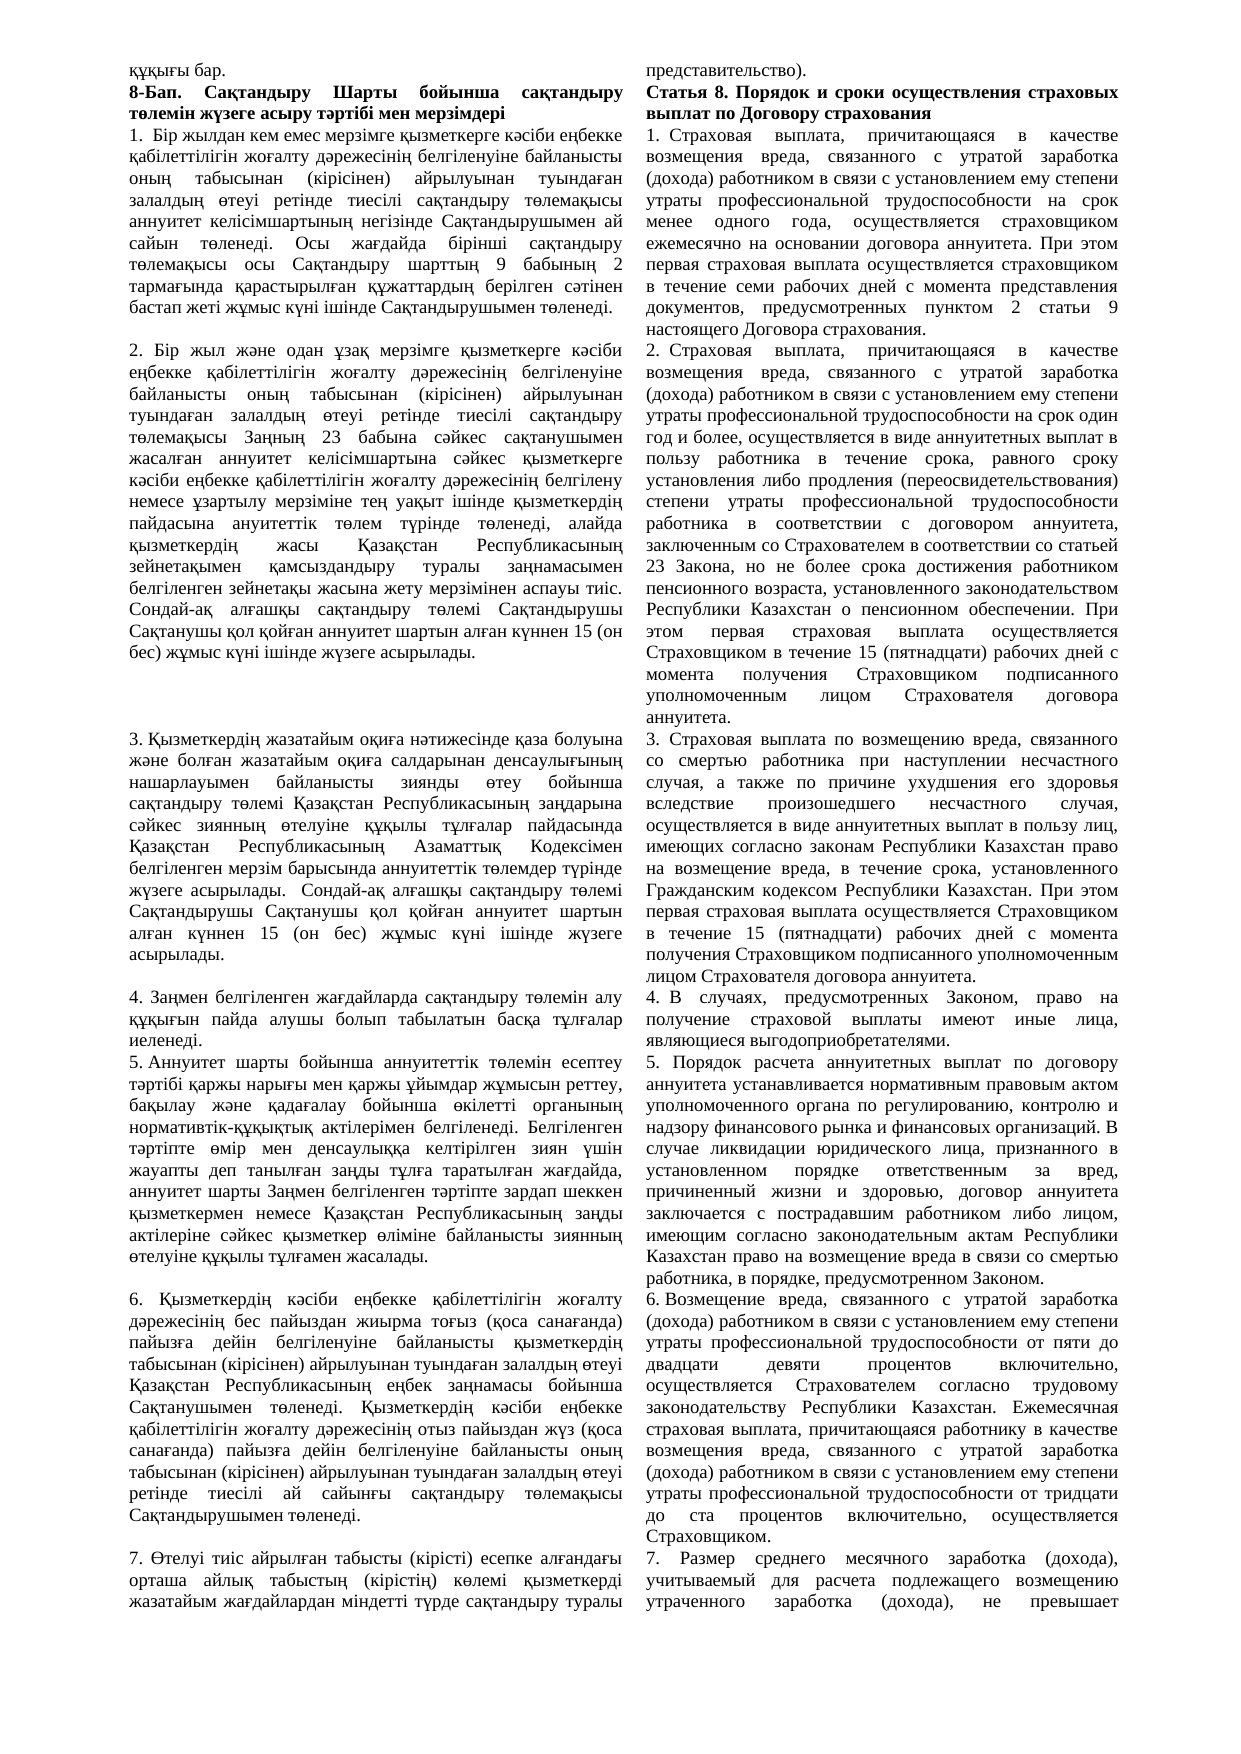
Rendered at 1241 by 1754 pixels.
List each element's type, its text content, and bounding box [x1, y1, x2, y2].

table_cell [635, 59, 1130, 81]
table_cell 4. В случаях, предусмотренных Законом, право на получение страховой выплаты имеют иные лица, являющиеся выгодоприобретателями. [635, 986, 1130, 1051]
table_cell 1. Страховая выплата, причитающаяся в качестве возмещения вреда, связанного с утратой заработка (дохода) работником в связи с установлением ему степени утраты профессиональной трудоспособности на срок менее одного года, осуществляется страховщиком ежемесячно на основании договора аннуитета. При этом первая страховая выплата осуществляется страховщиком в течение семи рабочих дней с момента представления документов, предусмотренных пунктом 2 статьи 9 настоящего Договора страхования. [635, 124, 1130, 339]
table_cell 3. Қызметкердің жазатайым оқиға нәтижесінде қаза болуына және болған жазатайым оқиға салдарынан денсаулығының нашарлауымен байланысты зиянды өтеу бойынша сақтандыру төлемі Қазақстан Республикасының заңдарына сәйкес зиянның өтелуіне құқылы тұлғалар пайдасында Қазақстан Республикасының Азаматтық Кодексімен белгіленген мерзім барысында аннуитеттік төлемдер түрінде жүзеге асырылады. Сондай-ақ алғашқы сақтандыру төлемі Сақтандырушы Сақтанушы қол қойған аннуитет шартын алған күннен 15 (он бес) жұмыс күні ішінде жүзеге асырылады. [118, 728, 634, 986]
table_cell 4. Заңмен белгіленген жағдайларда сақтандыру төлемін алу құқығын пайда алушы болып табылатын басқа тұлғалар иеленеді. [118, 986, 634, 1051]
table_cell 5. Аннуитет шарты бойынша аннуитеттік төлемін есептеу тәртібі қаржы нарығы мен қаржы ұйымдар жұмысын реттеу, бақылау және қадағалау бойынша өкілетті органының нормативтік-құқықтық актілерімен белгіленеді. Белгіленген тәртіпте өмір мен денсаулыққа келтірілген зиян үшін жауапты деп танылған заңды тұлға таратылған жағдайда, аннуитет шарты Заңмен белгіленген тәртіпте зардап шеккен қызметкермен немесе Қазақстан Республикасының заңды актілеріне сәйкес қызметкер өліміне байланысты зиянның өтелуіне құқылы тұлғамен жасалады. [118, 1051, 634, 1288]
table_cell 1. Бір жылдан кем емес мерзімге қызметкерге кәсіби еңбекке қабілеттілігін жоғалту дәрежесінің белгіленуіне байланысты оның табысынан (кірісінен) айрылуынан туындаған залалдың өтеуі ретінде тиесілі сақтандыру төлемақысы аннуитет келісімшартының негізінде Сақтандырушымен ай сайын төленеді. Осы жағдайда бірінші сақтандыру төлемақысы осы Сақтандыру шарттың 9 бабының 2 тармағында қарастырылған құжаттардың берілген сәтінен бастап жеті жұмыс күні ішінде Сақтандырушымен төленеді. [118, 124, 634, 339]
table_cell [118, 1547, 634, 1612]
table_cell Статья 8. Порядок и сроки осуществления страховых выплат по Договору страхования [635, 81, 1130, 124]
table_cell 2. Бір жыл және одан ұзақ мерзімге қызметкерге кәсіби еңбекке қабілеттілігін жоғалту дәрежесінің белгіленуіне байланысты оның табысынан (кірісінен) айрылуынан туындаған залалдың өтеуі ретінде тиесілі сақтандыру төлемақысы Заңның 23 бабына сәйкес сақтанушымен жасалған аннуитет келісімшартына сәйкес қызметкерге кәсіби еңбекке қабілеттілігін жоғалту дәрежесінің белгілену немесе ұзартылу мерзіміне тең уақыт ішінде қызметкердің пайдасына ануитеттік төлем түрінде төленеді, алайда қызметкердің жасы Қазақстан Республикасының зейнетақымен қамсыздандыру туралы заңнамасымен белгіленген зейнетақы жасына жету мерзімінен аспауы тиіс. Сондай-ақ алғашқы сақтандыру төлемі Сақтандырушы Сақтанушы қол қойған аннуитет шартын алған күннен 15 (он бес) жұмыс күні ішінде жүзеге асырылады. [118, 339, 634, 727]
table_cell 5. Порядок расчета аннуитетных выплат по договору аннуитета устанавливается нормативным правовым актом уполномоченного органа по регулированию, контролю и надзору финансового рынка и финансовых организаций. В случае ликвидации юридического лица, признанного в установленном порядке ответственным за вред, причиненный жизни и здоровью, договор аннуитета заключается с пострадавшим работником либо лицом, имеющим согласно законодательным актам Республики Казахстан право на возмещение вреда в связи со смертью работника, в порядке, предусмотренном Законом. [635, 1051, 1130, 1288]
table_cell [635, 1547, 1130, 1612]
table_cell 2. Страховая выплата, причитающаяся в качестве возмещения вреда, связанного с утратой заработка (дохода) работником в связи с установлением ему степени утраты профессиональной трудоспособности на срок один год и более, осуществляется в виде аннуитетных выплат в пользу работника в течение срока, равного сроку установления либо продления (переосвидетельствования) степени утраты профессиональной трудоспособности работника в соответствии с договором аннуитета, заключенным со Страхователем в соответствии со статьей 23 Закона, но не более срока достижения работником пенсионного возраста, установленного законодательством Республики Казахстан о пенсионном обеспечении. При этом первая страховая выплата осуществляется Страховщиком в течение 15 (пятнадцати) рабочих дней с момента получения Страховщиком подписанного уполномоченным лицом Страхователя договора аннуитета. [635, 339, 1130, 727]
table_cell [118, 59, 634, 81]
table_cell 6. Қызметкердің кәсіби еңбекке қабілеттілігін жоғалту дәрежесінің бес пайыздан жиырма тоғыз (қоса санағанда) пайызға дейін белгіленуіне байланысты қызметкердің табысынан (кірісінен) айрылуынан туындаған залалдың өтеуі Қазақстан Республикасының еңбек заңнамасы бойынша Сақтанушымен төленеді. Қызметкердің кәсіби еңбекке қабілеттілігін жоғалту дәрежесінің отыз пайыздан жүз (қоса санағанда) пайызға дейін белгіленуіне байланысты оның табысынан (кірісінен) айрылуынан туындаған залалдың өтеуі ретінде тиесілі ай сайынғы сақтандыру төлемақысы Сақтандырушымен төленеді. [118, 1288, 634, 1547]
table_cell 8-Бап. Сақтандыру Шарты бойынша сақтандыру төлемін жүзеге асыру тәртібі мен мерзімдері [118, 81, 634, 124]
table_cell 3. Страховая выплата по возмещению вреда, связанного со смертью работника при наступлении несчастного случая, а также по причине ухудшения его здоровья вследствие произошедшего несчастного случая, осуществляется в виде аннуитетных выплат в пользу лиц, имеющих согласно законам Республики Казахстан право на возмещение вреда, в течение срока, установленного Гражданским кодексом Республики Казахстан. При этом первая страховая выплата осуществляется Страховщиком в течение 15 (пятнадцати) рабочих дней с момента получения Страховщиком подписанного уполномоченным лицом Страхователя договора аннуитета. [635, 728, 1130, 986]
table_cell 6. Возмещение вреда, связанного с утратой заработка (дохода) работником в связи с установлением ему степени утраты профессиональной трудоспособности от пяти до двадцати девяти процентов включительно, осуществляется Страхователем согласно трудовому законодательству Республики Казахстан. Ежемесячная страховая выплата, причитающаяся работнику в качестве возмещения вреда, связанного с утратой заработка (дохода) работником в связи с установлением ему степени утраты профессиональной трудоспособности от тридцати до ста процентов включительно, осуществляется Страховщиком. [635, 1288, 1130, 1547]
